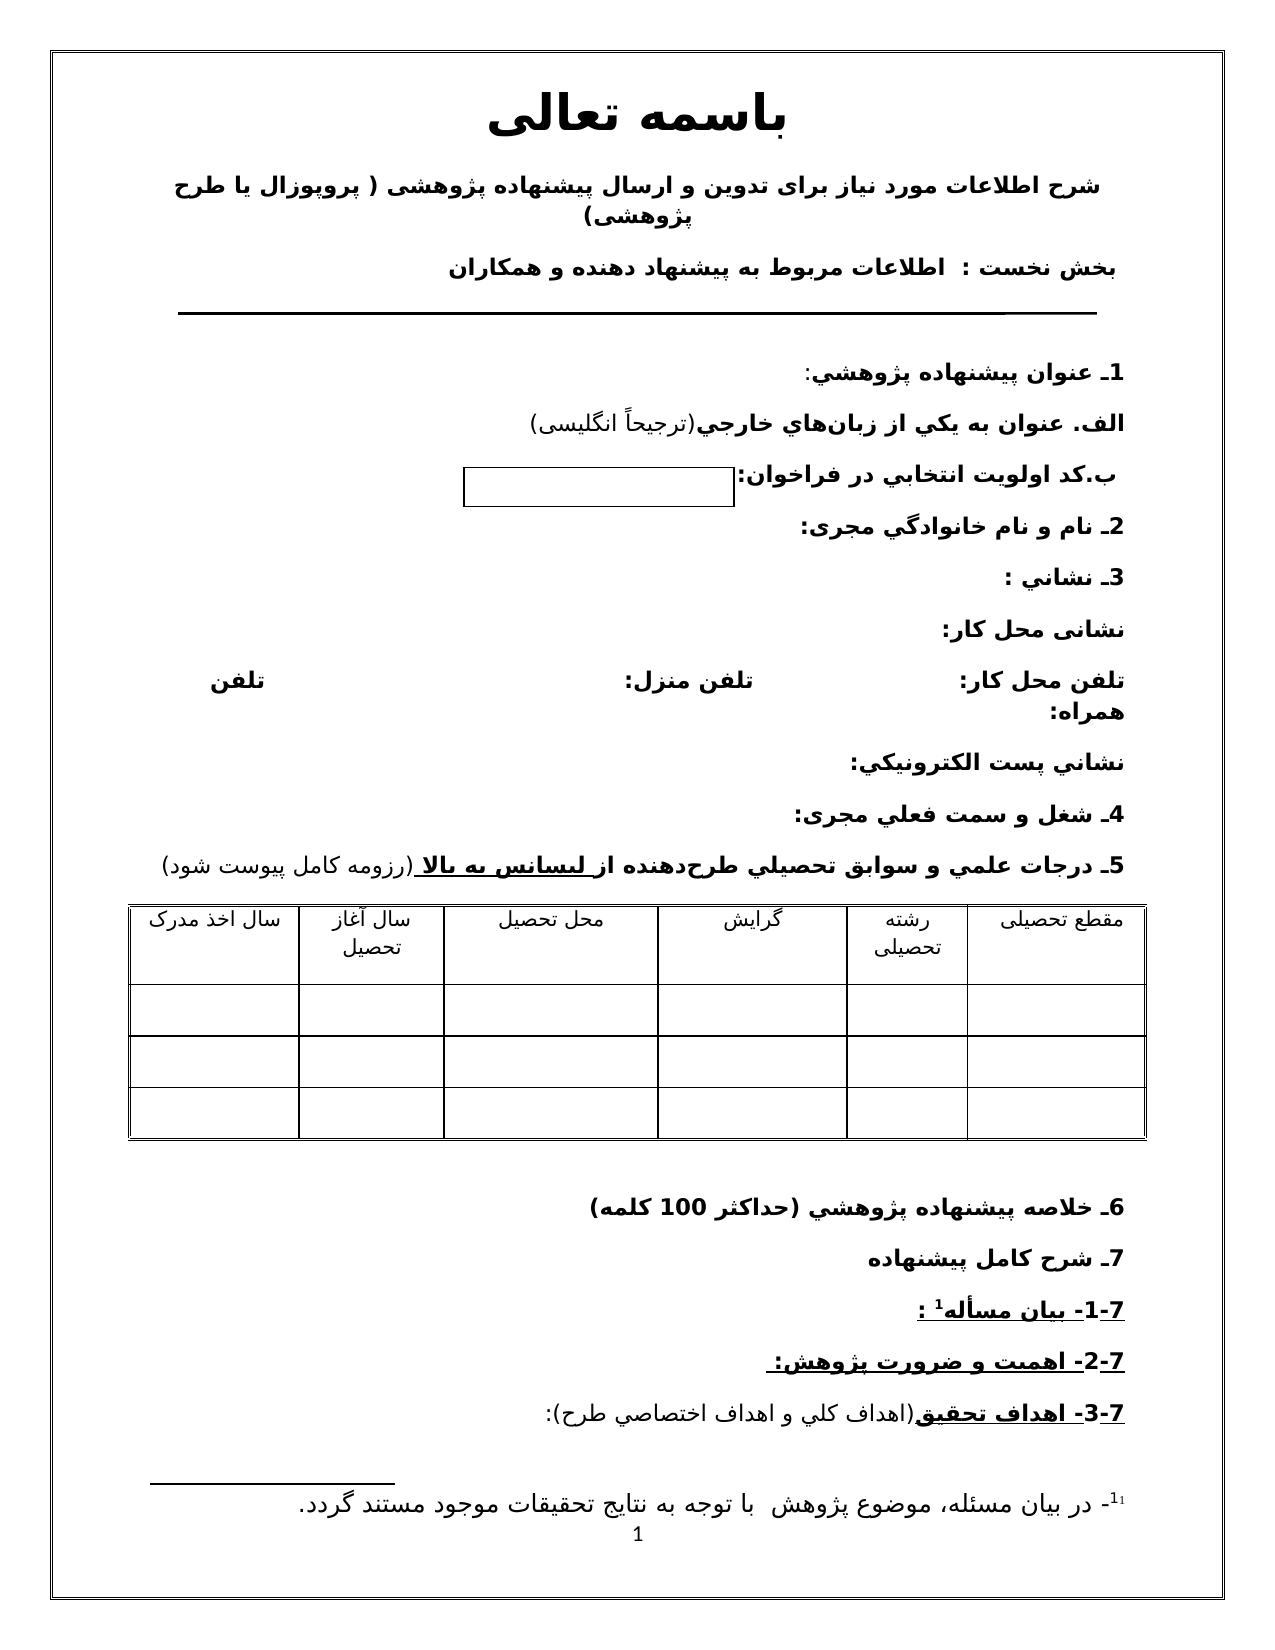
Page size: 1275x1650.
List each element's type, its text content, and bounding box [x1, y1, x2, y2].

text باسمه تعالی [150, 84, 1125, 143]
table_cell [968, 985, 1144, 1035]
table_cell [131, 1037, 298, 1086]
table_cell [848, 985, 967, 1035]
table_header مقطع تحصیلی [968, 907, 1145, 984]
text نشاني پست الكترونيكي: [150, 749, 1125, 776]
table_cell [300, 985, 443, 1035]
table_cell [659, 1037, 846, 1086]
table_cell [659, 1088, 846, 1138]
table_cell [968, 1088, 1145, 1138]
text 1ـ عنوان پيشنهاده پژوهشي: [150, 359, 1125, 385]
text 4ـ شغل و سمت فعلي مجری: [150, 801, 1125, 828]
table_cell [848, 1088, 967, 1138]
table_cell [659, 985, 846, 1035]
text 3-7- اهداف تحقیق(اهداف كلي و اهداف اختصاصي طرح): [150, 1400, 1125, 1426]
table_header سال آغاز تحصیل [300, 907, 443, 984]
text نشانی محل كار: [150, 616, 1125, 643]
table_cell [445, 1088, 657, 1138]
table_cell [300, 1037, 443, 1086]
text ب.كد اولويت انتخابي در فراخوان: [150, 462, 1125, 488]
table_header سال اخذ مدرک [130, 907, 298, 984]
text تلفن محل كار: تلفن منزل: تلفن همراه: [150, 667, 1125, 725]
text 7ـ شرح كامل پيشنهاده [150, 1245, 1125, 1272]
table_header رشته تحصیلی [848, 907, 967, 984]
text شرح اطلاعات مورد نیاز برای تدوین و ارسال پیشنهاده پژوهشی ( پروپوزال یا طرح پژوهشی) [150, 172, 1125, 229]
text 3ـ نشاني : [150, 564, 1125, 591]
text الف. عنوان به يكي از زبان‌هاي خارجي(ترجیحاً انگلیسی) [150, 410, 1125, 437]
table_cell [445, 1037, 657, 1086]
text 1-7- بیان مسأله : [150, 1297, 1125, 1323]
text 5ـ درجات علمي و سوابق تحصيلي طرح‌دهنده از لیسانس به بالا (رزومه کامل پیوست شود) [150, 852, 1125, 879]
table_cell [130, 1088, 298, 1138]
table_cell [131, 985, 298, 1035]
text 2-7- اهمیت و ضرورت پژوهش: [150, 1348, 1125, 1375]
text 6ـ خلاصه پيشنهاده پژوهشي (حداكثر 100 كلمه) [150, 1194, 1125, 1221]
table_cell [848, 1037, 967, 1086]
table_header محل تحصیل [445, 907, 657, 984]
table_cell [968, 1037, 1144, 1086]
table_cell [300, 1088, 443, 1138]
table_cell [445, 985, 657, 1035]
text بخش نخست : اطلاعات مربوط به پيشنهاد دهنده و همكاران [150, 254, 1125, 281]
table_header گرایش [659, 907, 846, 984]
text 2ـ نام و نام ‌خانوادگي مجری: [150, 513, 1125, 540]
